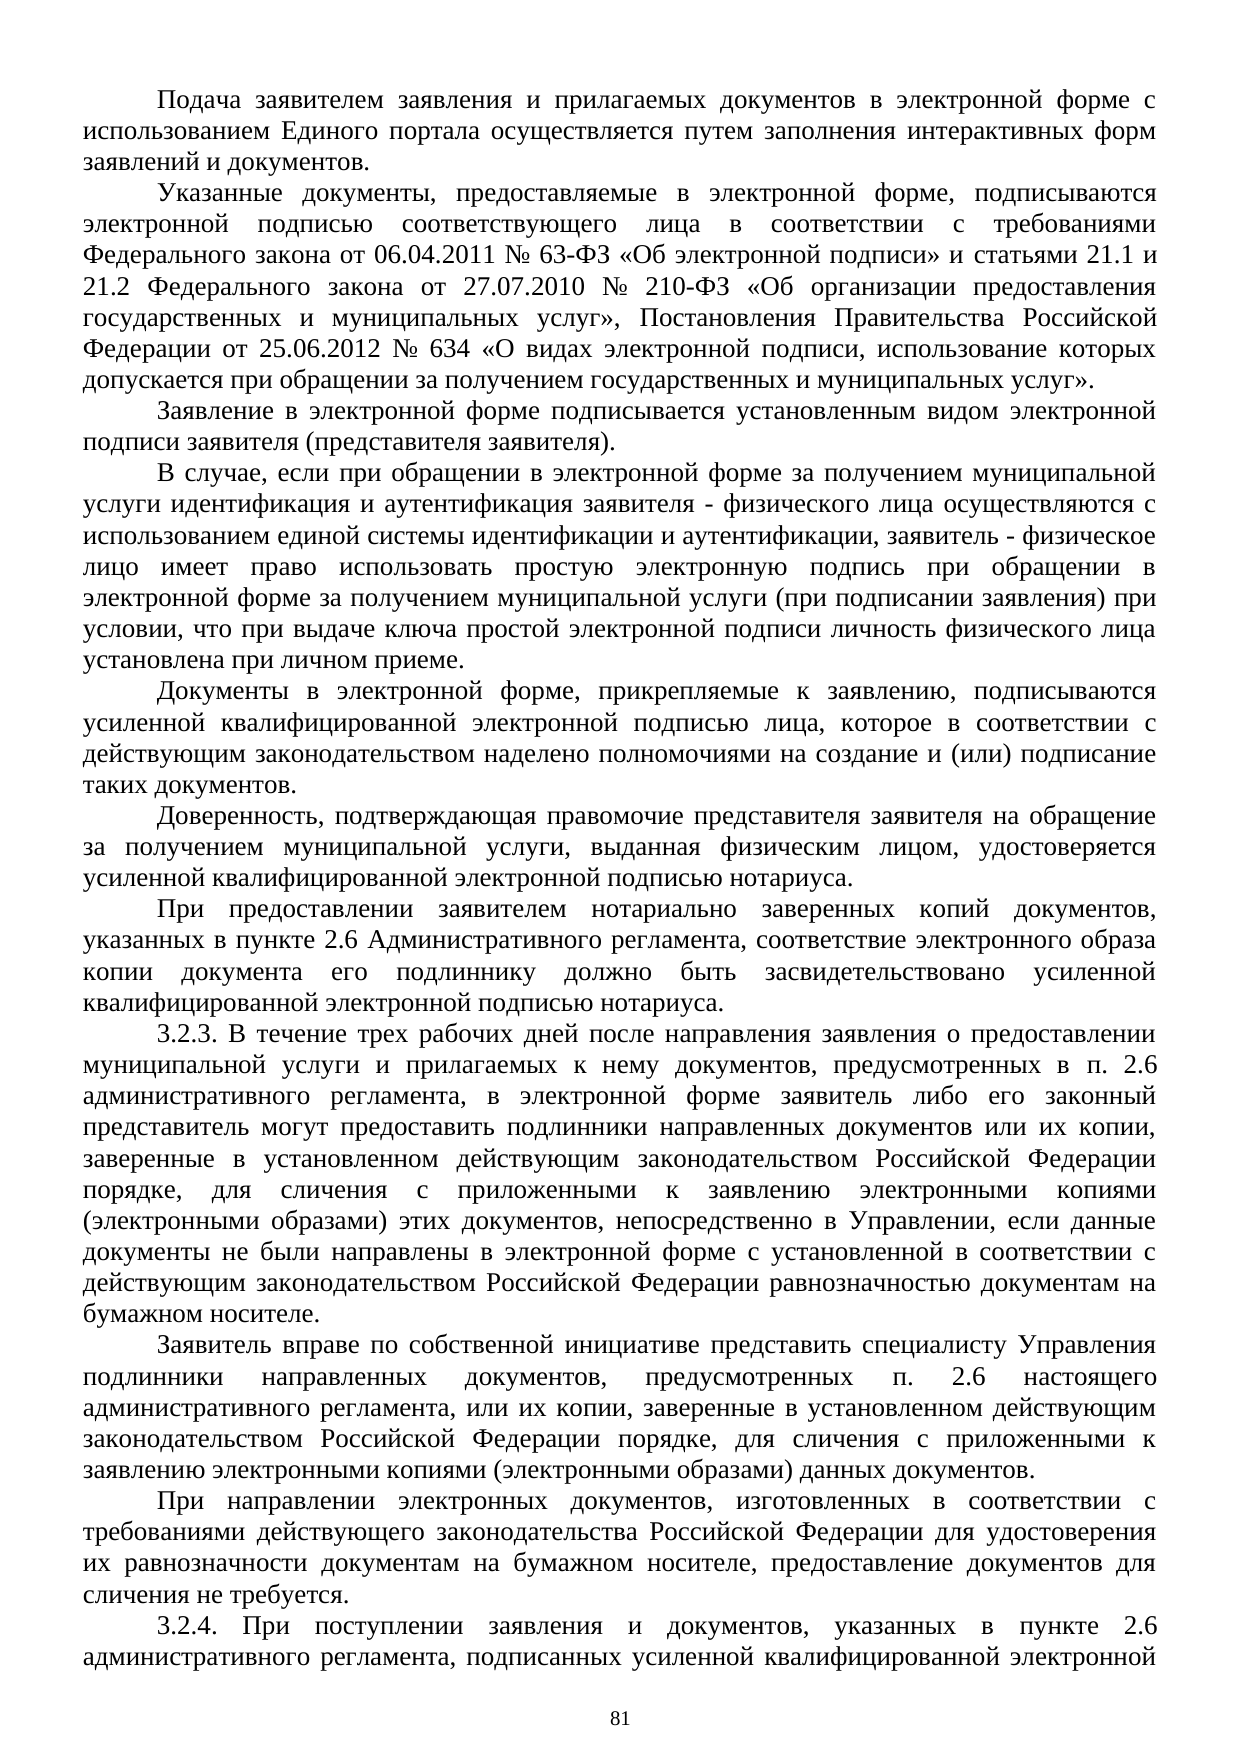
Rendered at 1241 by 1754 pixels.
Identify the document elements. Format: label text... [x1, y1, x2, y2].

text Заявитель вправе по собственной инициативе представить специалисту Управления подлинники направленных документов, предусмотренных п. 2.6 настоящего административного регламента, или их копии, заверенные в установленном действующим законодательством Российской Федерации порядке, для сличения с приложенными к заявлению электронными копиями (электронными образами) данных документов. [83, 1328, 1157, 1484]
text Подача заявителем заявления и прилагаемых документов в электронной форме с использованием Единого портала осуществляется путем заполнения интерактивных форм заявлений и документов. [83, 83, 1157, 176]
text При направлении электронных документов, изготовленных в соответствии с требованиями действующего законодательства Российской Федерации для удостоверения их равнозначности документам на бумажном носителе, предоставление документов для сличения не требуется. [83, 1484, 1157, 1609]
text При предоставлении заявителем нотариально заверенных копий документов, указанных в пункте 2.6 Административного регламента, соответствие электронного образа копии документа его подлиннику должно быть засвидетельствовано усиленной квалифицированной электронной подписью нотариуса. [83, 892, 1157, 1017]
text 3.2.3. В течение трех рабочих дней после направления заявления о предоставлении муниципальной услуги и прилагаемых к нему документов, предусмотренных в п. 2.6 административного регламента, в электронной форме заявитель либо его законный представитель могут предоставить подлинники направленных документов или их копии, заверенные в установленном действующим законодательством Российской Федерации порядке, для сличения с приложенными к заявлению электронными копиями (электронными образами) этих документов, непосредственно в Управлении, если данные документы не были направлены в электронной форме с установленной в соответствии с действующим законодательством Российской Федерации равнозначностью документам на бумажном носителе. [83, 1017, 1157, 1328]
text Заявление в электронной форме подписывается установленным видом электронной подписи заявителя (представителя заявителя). [83, 394, 1157, 456]
text Указанные документы, предоставляемые в электронной форме, подписываются электронной подписью соответствующего лица в соответствии с требованиями Федерального закона от 06.04.2011 № 63-ФЗ «Об электронной подписи» и статьями 21.1 и 21.2 Федерального закона от 27.07.2010 № 210-ФЗ «Об организации предоставления государственных и муниципальных услуг», Постановления Правительства Российской Федерации от 25.06.2012 № 634 «О видах электронной подписи, использование которых допускается при обращении за получением государственных и муниципальных услуг». [83, 176, 1157, 394]
text В случае, если при обращении в электронной форме за получением муниципальной услуги идентификация и аутентификация заявителя - физического лица осуществляются с использованием единой системы идентификации и аутентификации, заявитель - физическое лицо имеет право использовать простую электронную подпись при обращении в электронной форме за получением муниципальной услуги (при подписании заявления) при условии, что при выдаче ключа простой электронной подписи личность физического лица установлена при личном приеме. [83, 456, 1157, 674]
text Доверенность, подтверждающая правомочие представителя заявителя на обращение за получением муниципальной услуги, выданная физическим лицом, удостоверяется усиленной квалифицированной электронной подписью нотариуса. [83, 799, 1157, 892]
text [83, 1609, 1157, 1671]
text Документы в электронной форме, прикрепляемые к заявлению, подписываются усиленной квалифицированной электронной подписью лица, которое в соответствии с действующим законодательством наделено полномочиями на создание и (или) подписание таких документов. [83, 674, 1157, 799]
